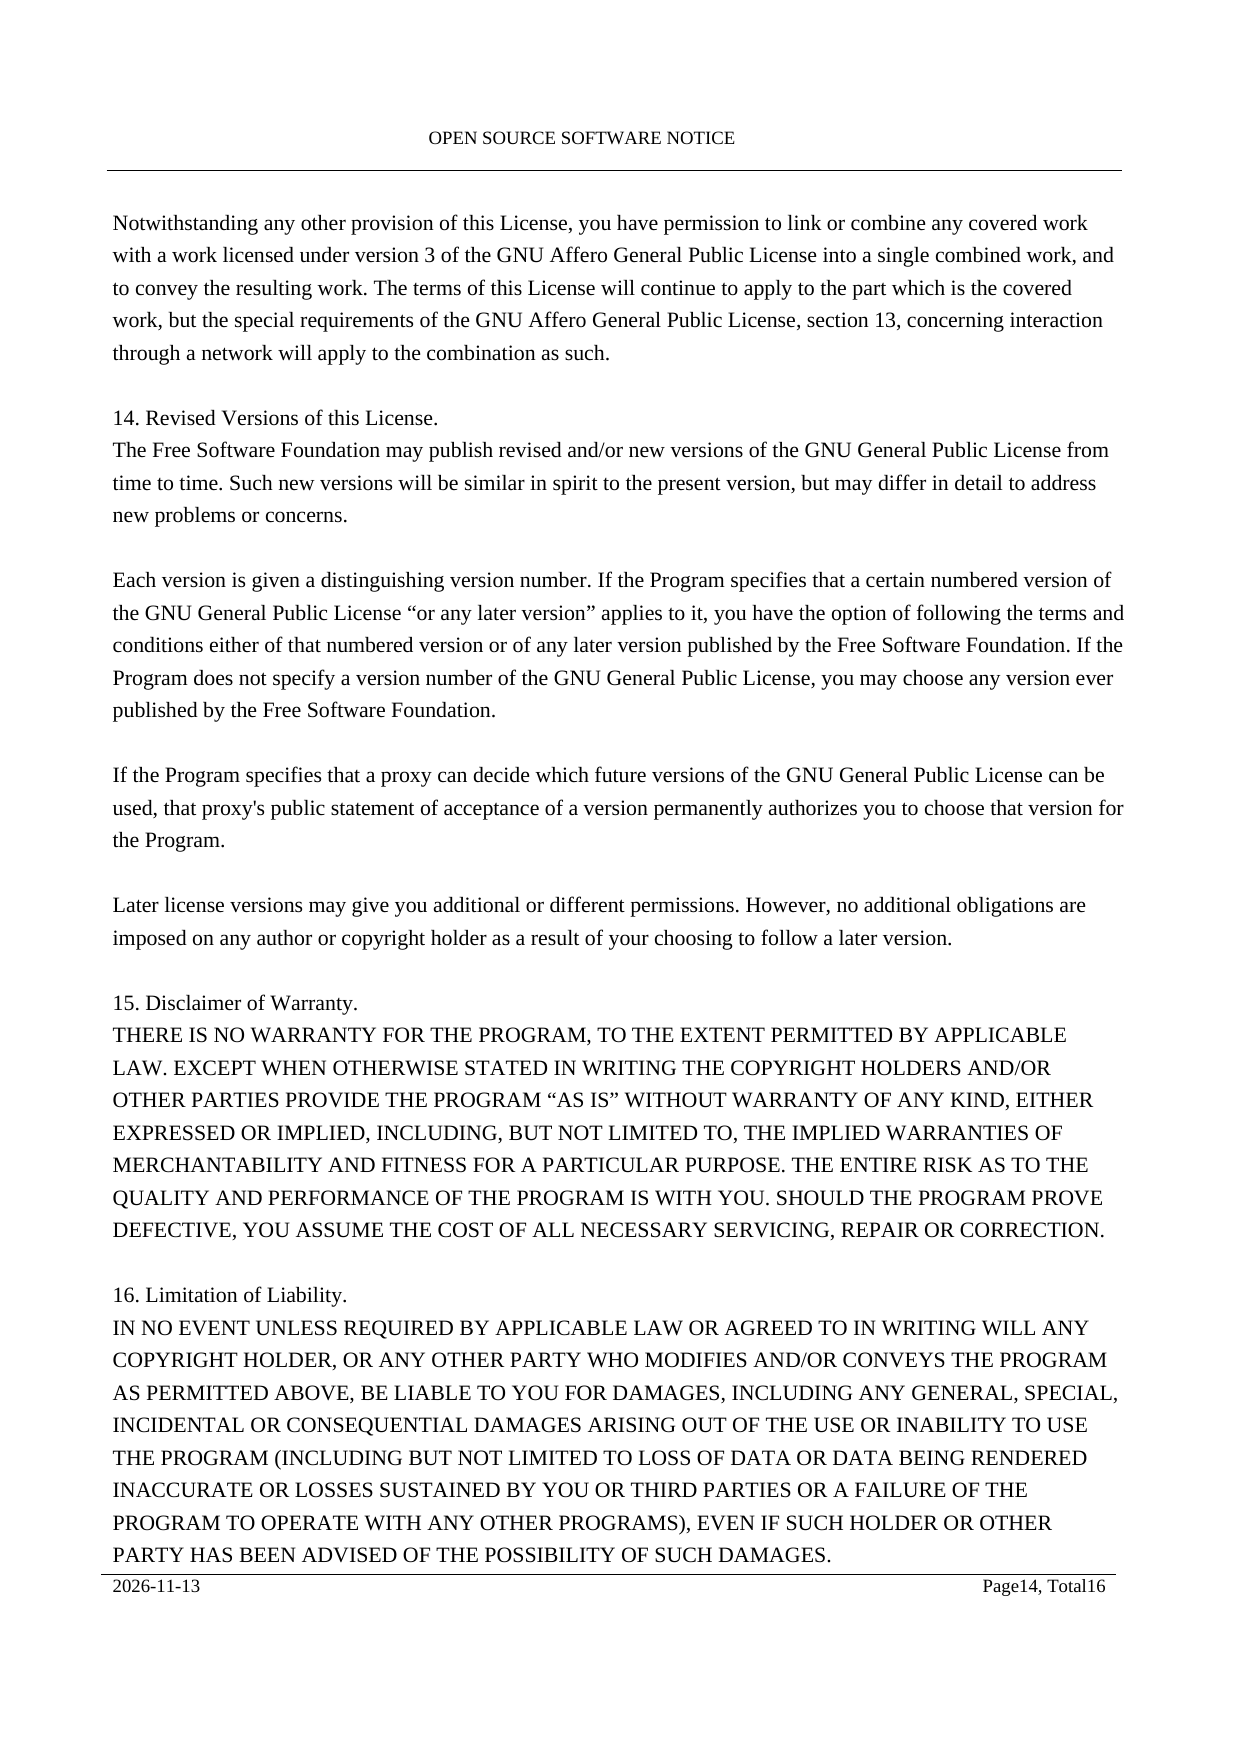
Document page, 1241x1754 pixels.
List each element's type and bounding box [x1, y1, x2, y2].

text [112, 206, 1128, 1571]
